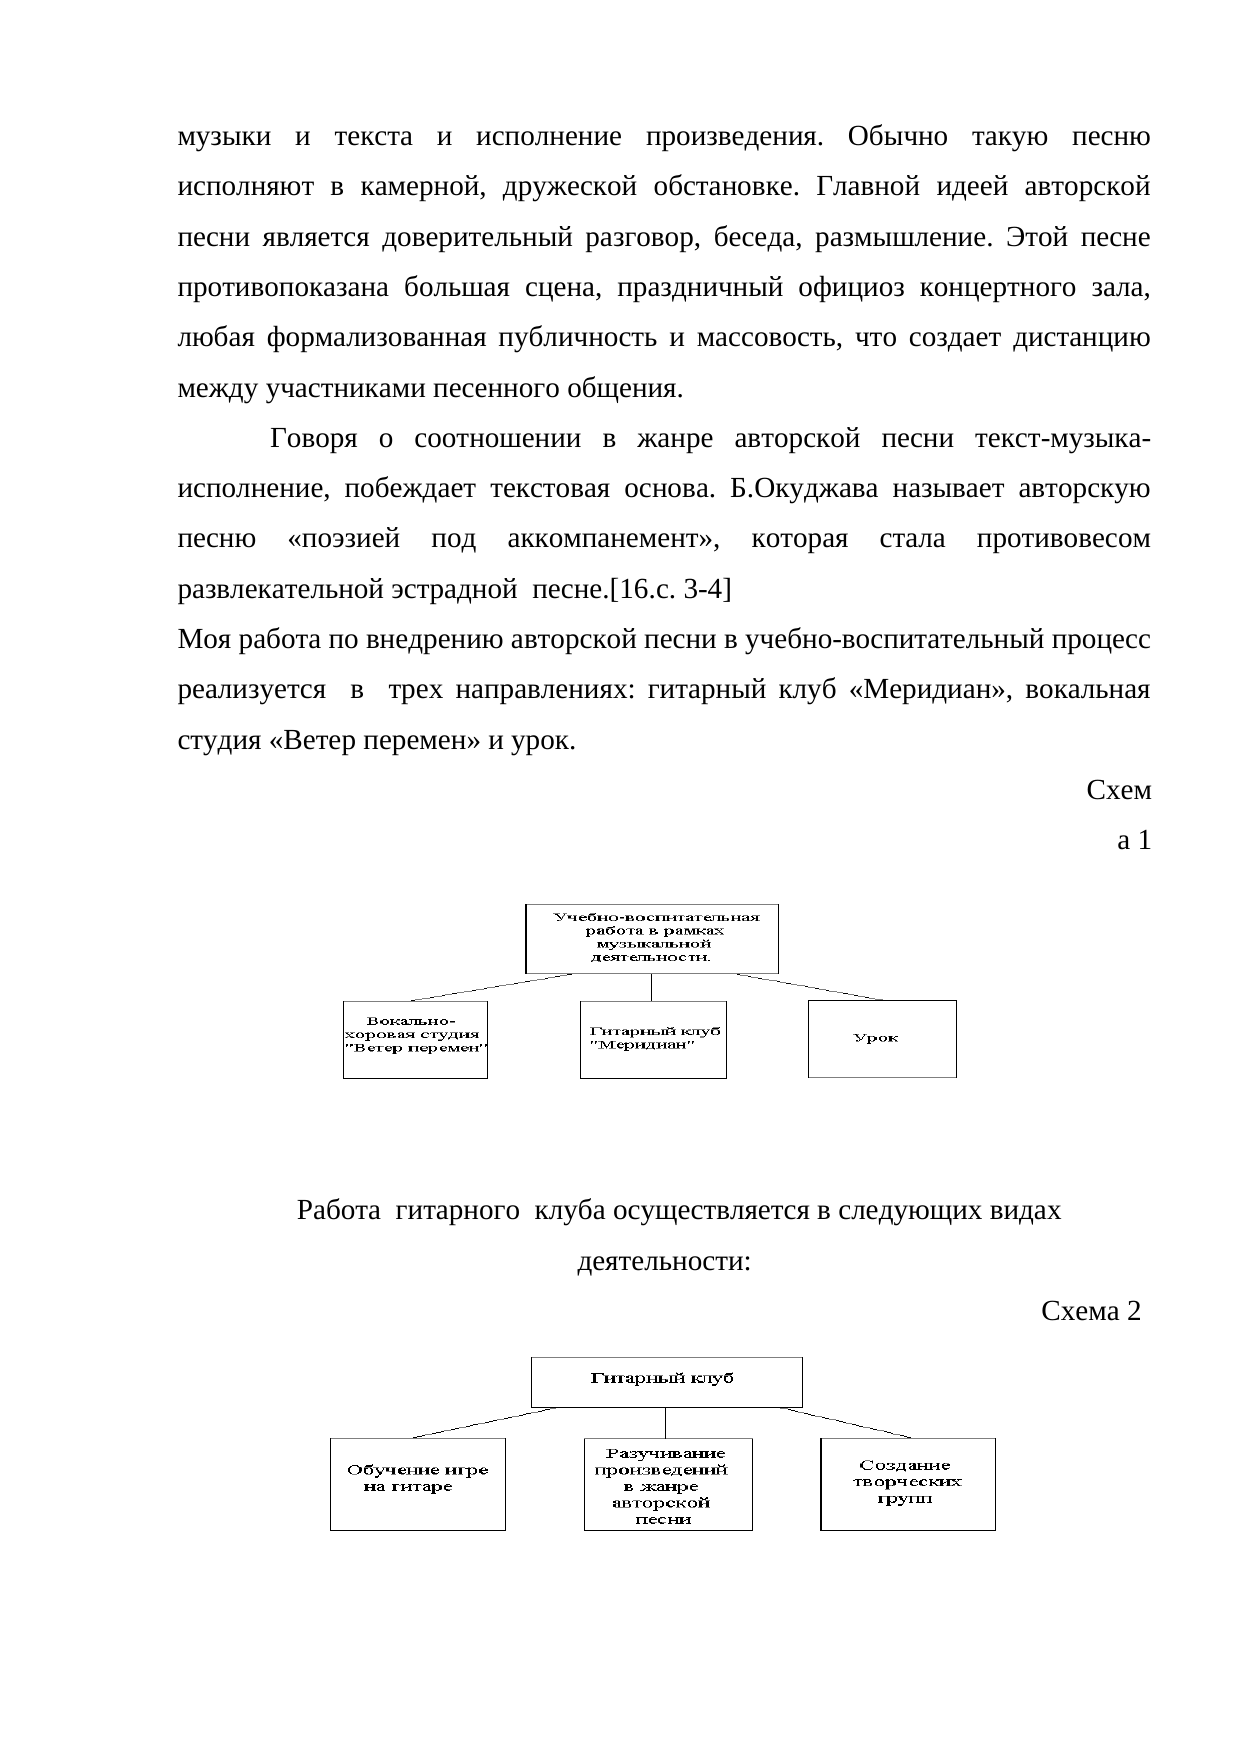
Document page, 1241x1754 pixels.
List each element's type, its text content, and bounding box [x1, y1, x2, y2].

text Моя работа по внедрению авторской песни в учебно-воспитательный процесс реализуется в трех направлениях: гитарный клуб «Меридиан», вокальная студия «Ветер перемен» и урок. [177, 621, 1152, 755]
text Схема 1 [177, 772, 1152, 856]
picture [234, 1343, 1095, 1610]
text Работа гитарного клуба осуществляется в следующих видах деятельности: [177, 1192, 1152, 1276]
text Говоря о соотношении в жанре авторской песни текст-музыка-исполнение, побеждает текстовая основа. Б.Окуджава называет авторскую песню «поэзией под аккомпанемент», которая стала противовесом развлекательной эстрадной песне.[16.c. 3-4] [177, 420, 1152, 604]
picture [265, 872, 1051, 1176]
text Схема 2 [177, 1293, 1152, 1327]
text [177, 118, 1152, 403]
